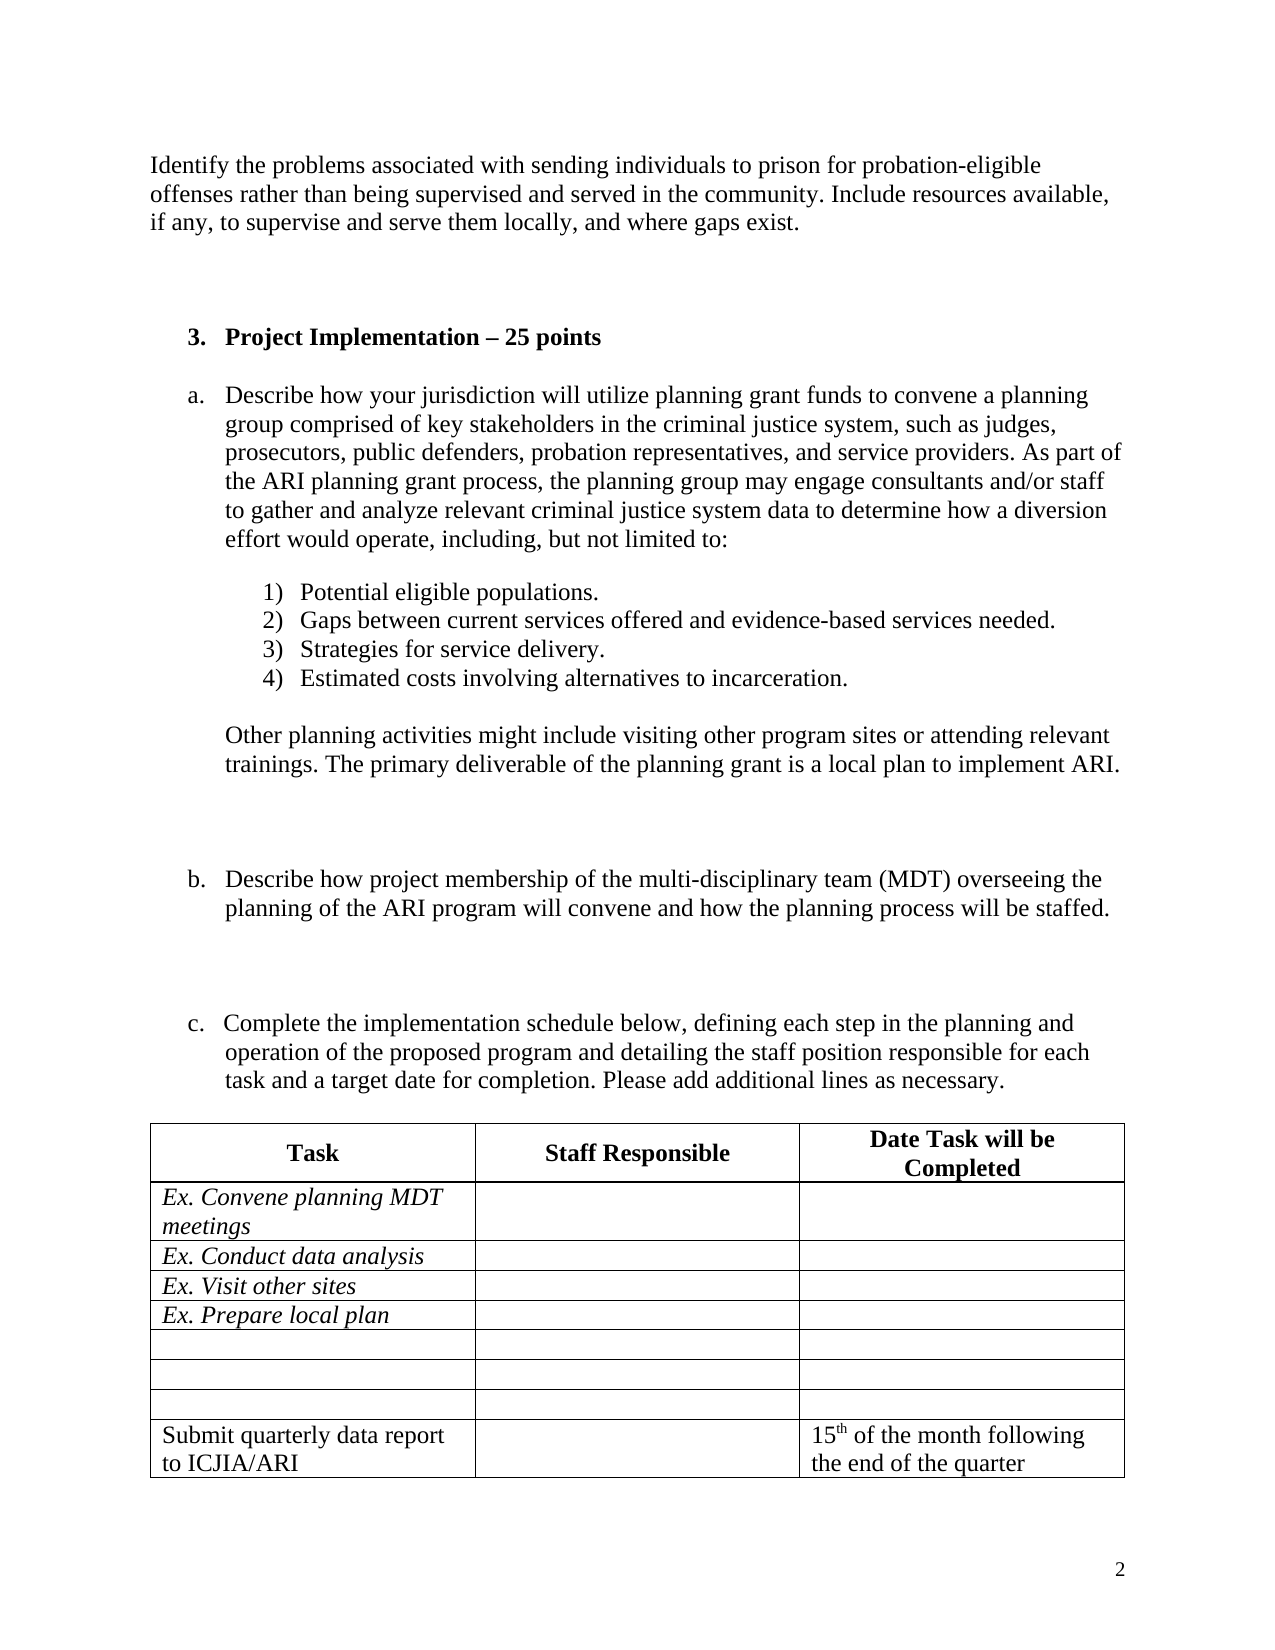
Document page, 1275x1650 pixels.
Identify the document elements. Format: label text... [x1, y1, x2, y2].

list Other planning activities might include visiting other program sites or attending relevant trainings. The primary deliverable of the planning grant is a local plan to implement ARI. [225, 720, 1125, 778]
table_header Staff Responsible [476, 1124, 799, 1181]
list Complete the implementation schedule below, defining each step in the planning and operation of the proposed program and detailing the staff position responsible for each task and a target date for completion. Please add additional lines as necessary. [187, 1008, 1125, 1094]
table_cell Submit quarterly data report to ICJIA/ARI [151, 1420, 475, 1477]
table_cell 15th of the month following the end of the quarter [800, 1420, 1124, 1477]
table_cell Ex. Conduct data analysis [151, 1241, 475, 1270]
table_cell [800, 1183, 1124, 1240]
table_cell [476, 1183, 799, 1240]
table_cell [476, 1390, 799, 1419]
table_cell [800, 1271, 1124, 1299]
table_cell [800, 1360, 1124, 1389]
list Estimated costs involving alternatives to incarceration. [262, 663, 1125, 692]
list Describe how project membership of the multi-disciplinary team (MDT) overseeing the planning of the ARI program will convene and how the planning process will be staffed. [187, 864, 1125, 922]
table_cell [800, 1390, 1124, 1419]
table_cell [800, 1241, 1124, 1270]
list Describe how your jurisdiction will utilize planning grant funds to convene a planning group comprised of key stakeholders in the criminal justice system, such as judges, prosecutors, public defenders, probation representatives, and service providers. As part of the ARI planning grant process, the planning group may engage consultants and/or staff to gather and analyze relevant criminal justice system data to determine how a diversion effort would operate, including, but not limited to: [187, 380, 1125, 577]
table_cell Ex. Visit other sites [151, 1271, 475, 1299]
table_cell Ex. Prepare local plan [151, 1301, 475, 1329]
table_header Task [151, 1124, 475, 1181]
text Identify the problems associated with sending individuals to prison for probation-eligible offenses rather than being supervised and served in the community. Include resources available, if any, to supervise and serve them locally, and where gaps exist. [150, 150, 1125, 236]
table_header Date Task will be Completed [800, 1124, 1124, 1181]
list Gaps between current services offered and evidence-based services needed. [262, 605, 1125, 634]
table_cell [151, 1390, 475, 1419]
table_cell [800, 1330, 1124, 1359]
table_cell [476, 1271, 799, 1299]
list Strategies for service delivery. [262, 634, 1125, 663]
list Project Implementation – 25 points [187, 322, 1125, 351]
table_cell Ex. Convene planning MDT meetings [151, 1183, 475, 1240]
table_cell [151, 1360, 475, 1389]
table_cell [476, 1301, 799, 1329]
table_cell [151, 1330, 475, 1359]
table_cell [476, 1420, 799, 1477]
list Potential eligible populations. [262, 577, 1125, 605]
table_cell [476, 1360, 799, 1389]
table_cell [476, 1241, 799, 1270]
table_cell [476, 1330, 799, 1359]
table_cell [800, 1301, 1124, 1329]
